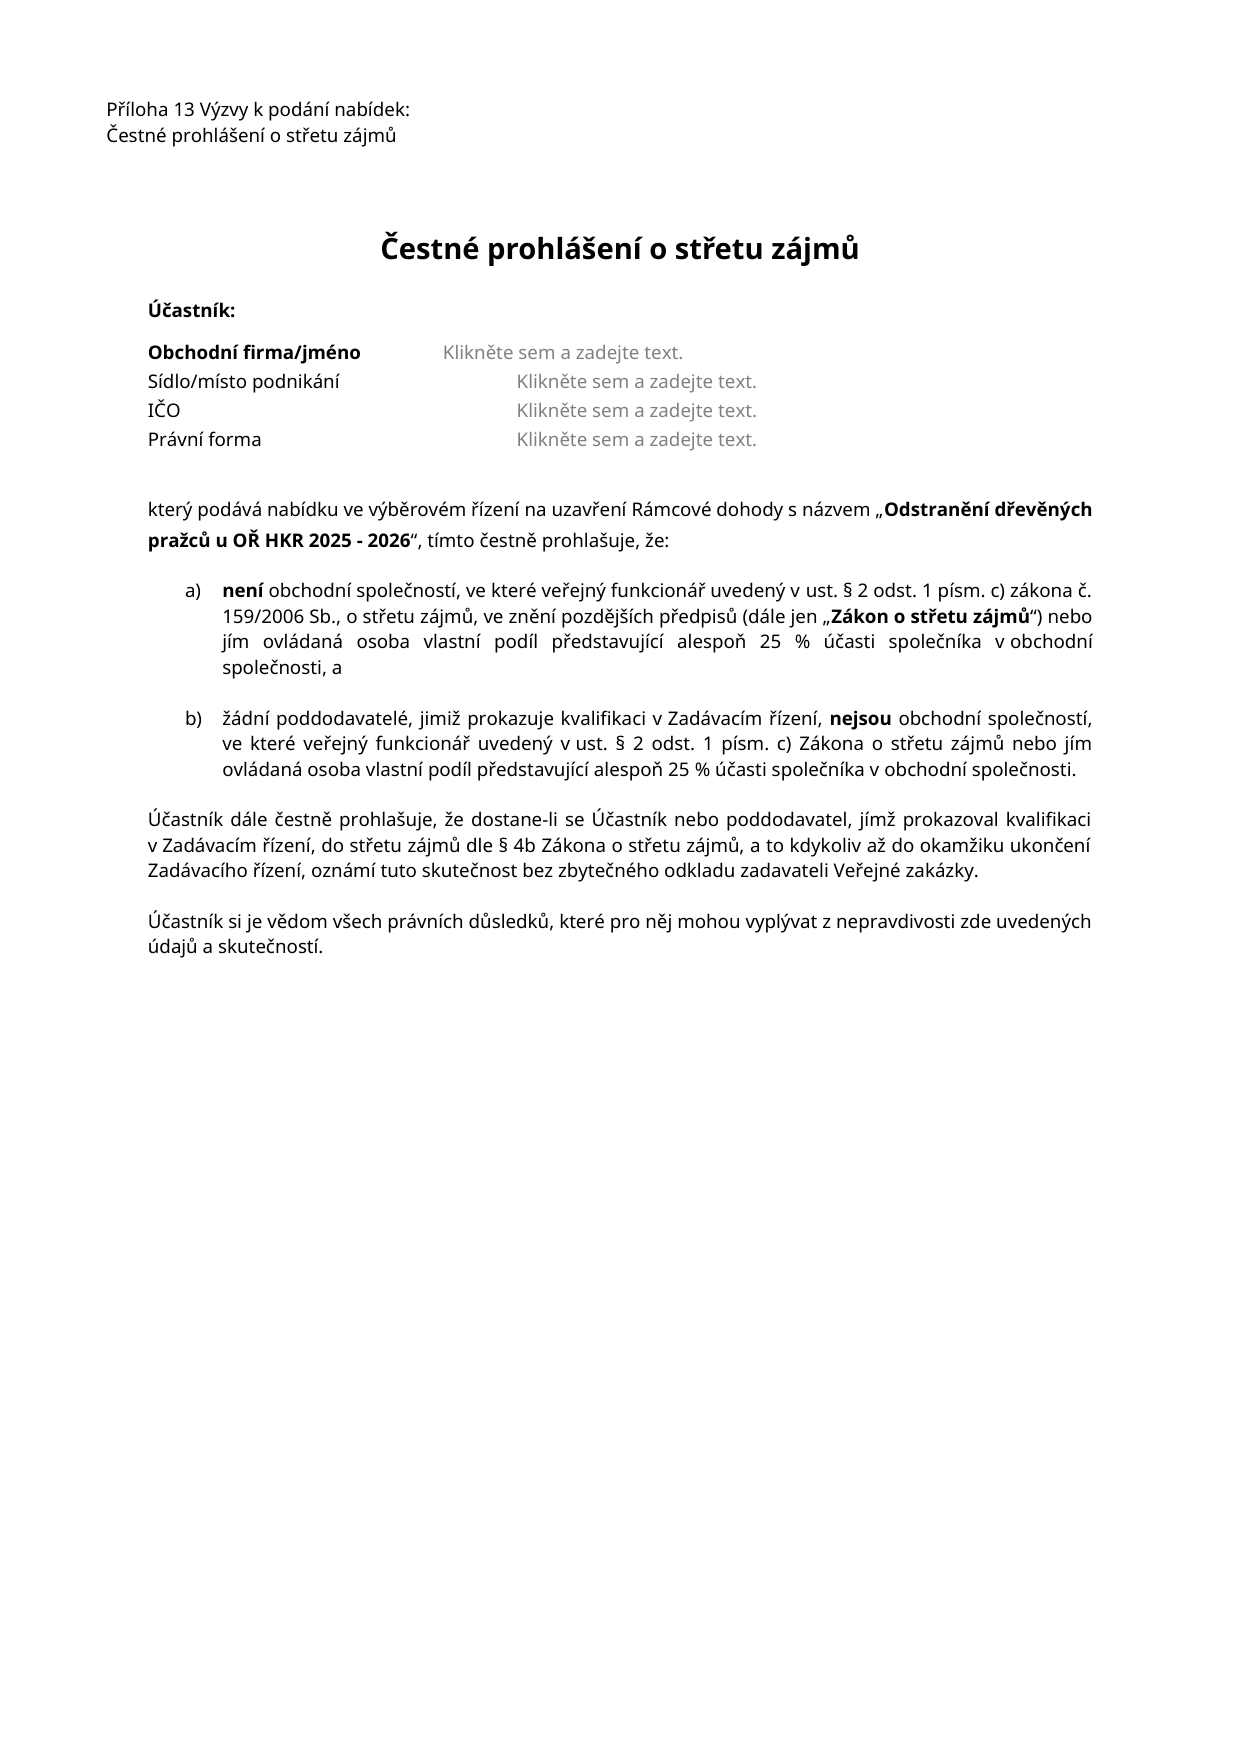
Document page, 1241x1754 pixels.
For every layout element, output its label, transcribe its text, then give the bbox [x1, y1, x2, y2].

title Čestné prohlášení o střetu zájmů [148, 228, 1093, 268]
text Účastník: [148, 293, 1093, 324]
list žádní poddodavatelé, jimiž prokazuje kvalifikaci v Zadávacím řízení, nejsou obchodní společností, ve které veřejný funkcionář uvedený v ust. § 2 odst. 1 písm. c) Zákona o střetu zájmů nebo jím ovládaná osoba vlastní podíl představující alespoň 25 % účasti společníka v obchodní společnosti. [185, 705, 1093, 781]
text Účastník dále čestně prohlašuje, že dostane-li se Účastník nebo poddodavatel, jímž prokazoval kvalifikaci v Zadávacím řízení, do střetu zájmů dle § 4b Zákona o střetu zájmů, a to kdykoliv až do okamžiku ukončení Zadávacího řízení, oznámí tuto skutečnost bez zbytečného odkladu zadavateli Veřejné zakázky. [148, 806, 1093, 883]
text Právní forma [148, 423, 1093, 452]
text IČO [148, 394, 1093, 423]
list není obchodní společností, ve které veřejný funkcionář uvedený v ust. § 2 odst. 1 písm. c) zákona č. 159/2006 Sb., o střetu zájmů, ve znění pozdějších předpisů (dále jen „Zákon o střetu zájmů“) nebo jím ovládaná osoba vlastní podíl představující alespoň 25 % účasti společníka v obchodní společnosti, a [185, 578, 1093, 680]
text Obchodní firma/jméno [148, 336, 1093, 365]
text Účastník si je vědom všech právních důsledků, které pro něj mohou vyplývat z nepravdivosti zde uvedených údajů a skutečností. [148, 908, 1093, 959]
text Sídlo/místo podnikání [148, 365, 1093, 394]
text který podává nabídku ve výběrovém řízení na uzavření Rámcové dohody s názvem „Odstranění dřevěných pražců u OŘ HKR 2025 - 2026“, tímto čestně prohlašuje, že: [148, 490, 1093, 553]
